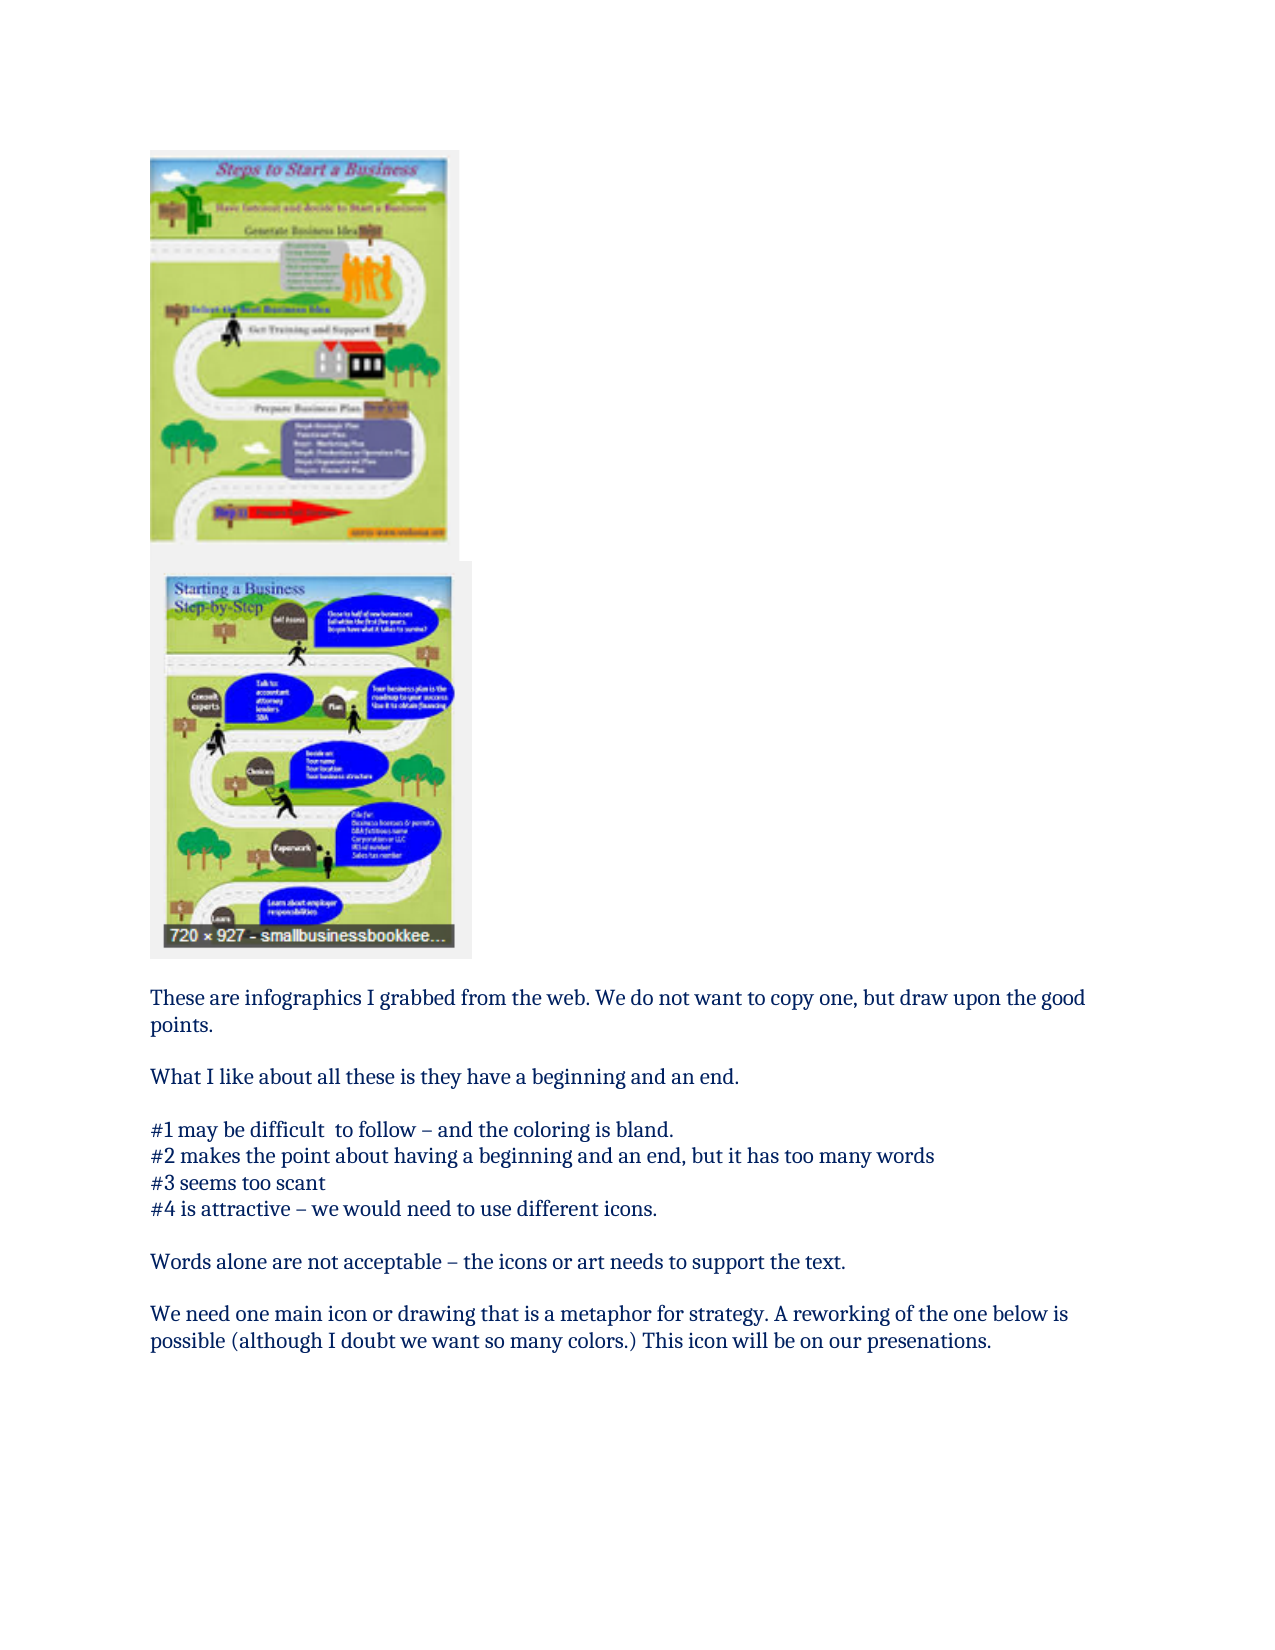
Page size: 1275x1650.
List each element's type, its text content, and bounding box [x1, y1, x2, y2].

text We need one main icon or drawing that is a metaphor for strategy. A reworking of the one below is possible (although I doubt we want so many colors.) This icon will be on our presenations. [150, 1301, 1125, 1354]
text #2 makes the point about having a beginning and an end, but it has too many words [150, 1143, 1125, 1169]
picture [150, 150, 472, 959]
text Words alone are not acceptable – the icons or art needs to support the text. [150, 1248, 1125, 1275]
text These are infographics I grabbed from the web. We do not want to copy one, but draw upon the good points. [150, 985, 1125, 1038]
text #1 may be difficult to follow – and the coloring is bland. [150, 1117, 1125, 1143]
text #4 is attractive – we would need to use different icons. [150, 1196, 1125, 1222]
text What I like about all these is they have a beginning and an end. [150, 1064, 1125, 1090]
text #3 seems too scant [150, 1169, 1125, 1196]
